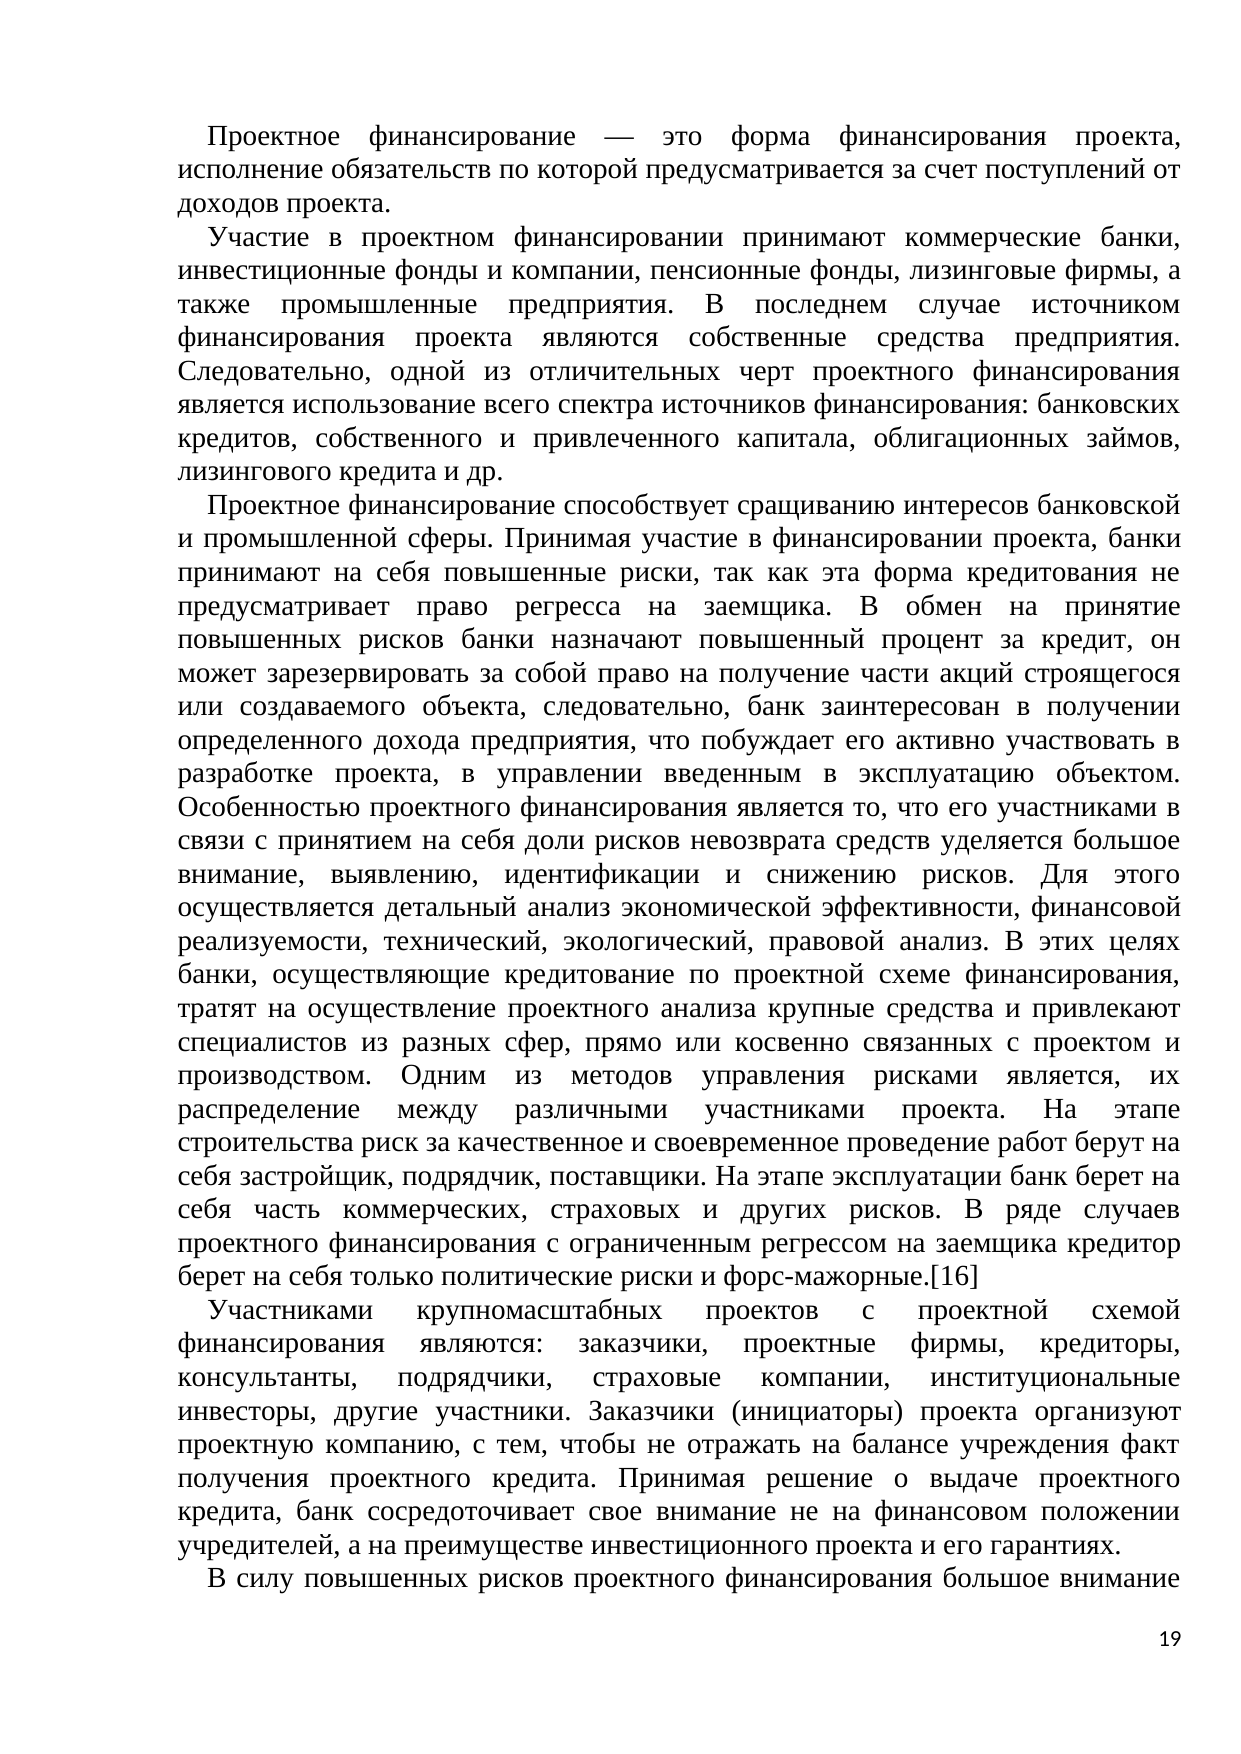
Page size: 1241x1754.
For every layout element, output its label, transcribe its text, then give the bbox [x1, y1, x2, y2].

text Проектное финансирование — это форма финансирования проекта, исполнение обязательств по которой предусматривается за счет поступлений от доходов проекта. [177, 118, 1181, 219]
text Проектное финансирование способствует сращиванию интересов банковской и промышленной сферы. Принимая участие в финансировании проекта, банки принимают на себя повышенные риски, так как эта форма кредитования не предусматривает право регресса на заемщика. В обмен на принятие повышенных рисков банки назначают повышенный процент за кредит, он может зарезервировать за собой право на получение части акций строящегося или создаваемого объекта, следовательно, банк заинтересован в получении определенного дохода предприятия, что побуждает его активно участвовать в разработке проекта, в управлении введенным в эксплуатацию объектом. Особенностью проектного финансирования является то, что его участниками в связи с принятием на себя доли рисков невозврата средств уделяется большое внимание, выявлению, идентификации и снижению рисков. Для этого осуществляется детальный анализ экономической эффективности, финансовой реализуемости, технический, экологический, правовой анализ. В этих целях банки, осуществляющие кредитование по проектной схеме финансирования, тратят на осуществление проектного анализа крупные средства и привлекают специалистов из разных сфер, прямо или косвенно связанных с проектом и производством. Одним из методов управления рисками является, их распределение между различными участниками проекта. На этапе строительства риск за качественное и своевременное проведение работ берут на себя застройщик, подрядчик, поставщики. На этапе эксплуатации банк берет на себя часть коммерческих, страховых и других рисков. В ряде случаев проектного финансирования с ограниченным регрессом на заемщика кредитор берет на себя только политические риски и форс-мажорные.[16] [177, 487, 1181, 1292]
text Участие в проектном финансировании принимают коммерческие банки, инвестиционные фонды и компании, пенсионные фонды, лизинговые фирмы, а также промышленные предприятия. В последнем случае источником финансирования проекта являются собственные средства предприятия. Следовательно, одной из отличительных черт проектного финансирования является использование всего спектра источников финансирования: банковских кредитов, собственного и привлеченного капитала, облигационных займов, лизингового кредита и др. [177, 219, 1181, 487]
text Участниками крупномасштабных проектов с проектной схемой финансирования являются: заказчики, проектные фирмы, кредиторы, консультанты, подрядчики, страховые компании, институциональные инвесторы, другие участники. Заказчики (инициаторы) проекта организуют проектную компанию, с тем, чтобы не отражать на балансе учреждения факт получения проектного кредита. Принимая решение о выдаче проектного кредита, банк сосредоточивает свое внимание не на финансовом положении учредителей, а на преимуществе инвестиционного проекта и его гарантиях. [177, 1292, 1181, 1560]
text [177, 1560, 1181, 1594]
